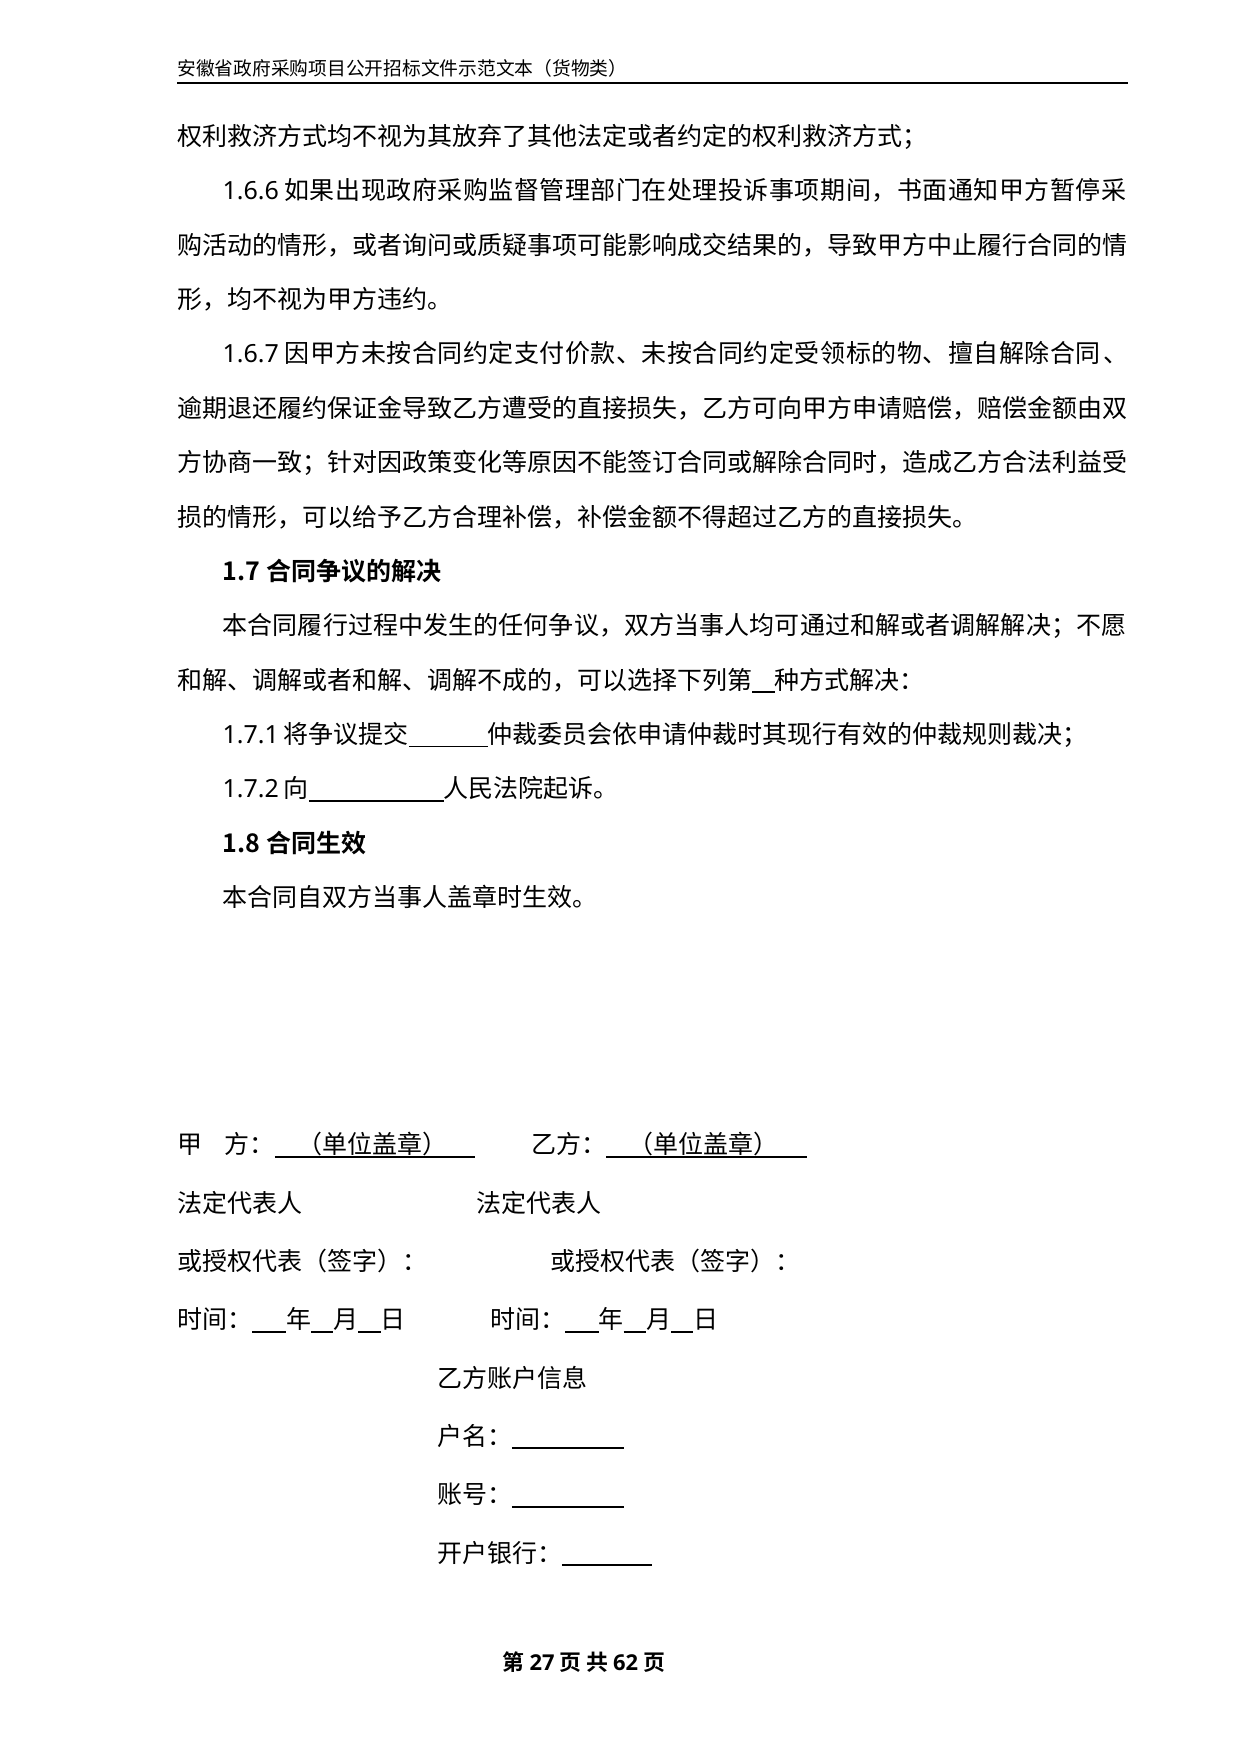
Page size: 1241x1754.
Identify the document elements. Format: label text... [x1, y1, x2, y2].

text 法定代表人 法定代表人 [177, 1165, 1128, 1224]
text 1.6.7因甲方未按合同约定支付价款、未按合同约定受领标的物、擅自解除合同、逾期退还履约保证金导致乙方遭受的直接损失，乙方可向甲方申请赔偿，赔偿金额由双方协商一致；针对因政策变化等原因不能签订合同或解除合同时，造成乙方合法利益受损的情形，可以给予乙方合理补偿，补偿金额不得超过乙方的直接损失。 [177, 334, 1128, 533]
text 1.7.2向 人民法院起诉。 [177, 769, 1128, 805]
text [177, 116, 1128, 153]
text 1.8 合同生效 [177, 823, 1128, 859]
text 时间： 年 月 日 时间： 年 月 日 [177, 1282, 1128, 1340]
text 1.7.1将争议提交 仲裁委员会依申请仲裁时其现行有效的仲裁规则裁决； [177, 714, 1128, 751]
text 乙方账户信息 [177, 1340, 1128, 1399]
text 本合同自双方当事人盖章时生效。 [177, 878, 1128, 914]
text 1.7 合同争议的解决 [177, 551, 1128, 588]
text 1.6.6如果出现政府采购监督管理部门在处理投诉事项期间，书面通知甲方暂停采购活动的情形，或者询问或质疑事项可能影响成交结果的，导致甲方中止履行合同的情形，均不视为甲方违约。 [177, 171, 1128, 316]
text 户名： [177, 1399, 1128, 1457]
text 或授权代表（签字）： 或授权代表（签字）： [177, 1224, 1128, 1282]
text 开户银行： [177, 1515, 1128, 1574]
text 本合同履行过程中发生的任何争议，双方当事人均可通过和解或者调解解决；不愿和解、调解或者和解、调解不成的，可以选择下列第 种方式解决： [177, 606, 1128, 696]
text 甲 方： （单位盖章） 乙方： （单位盖章） [177, 1107, 1128, 1165]
text 账号： [177, 1457, 1128, 1515]
